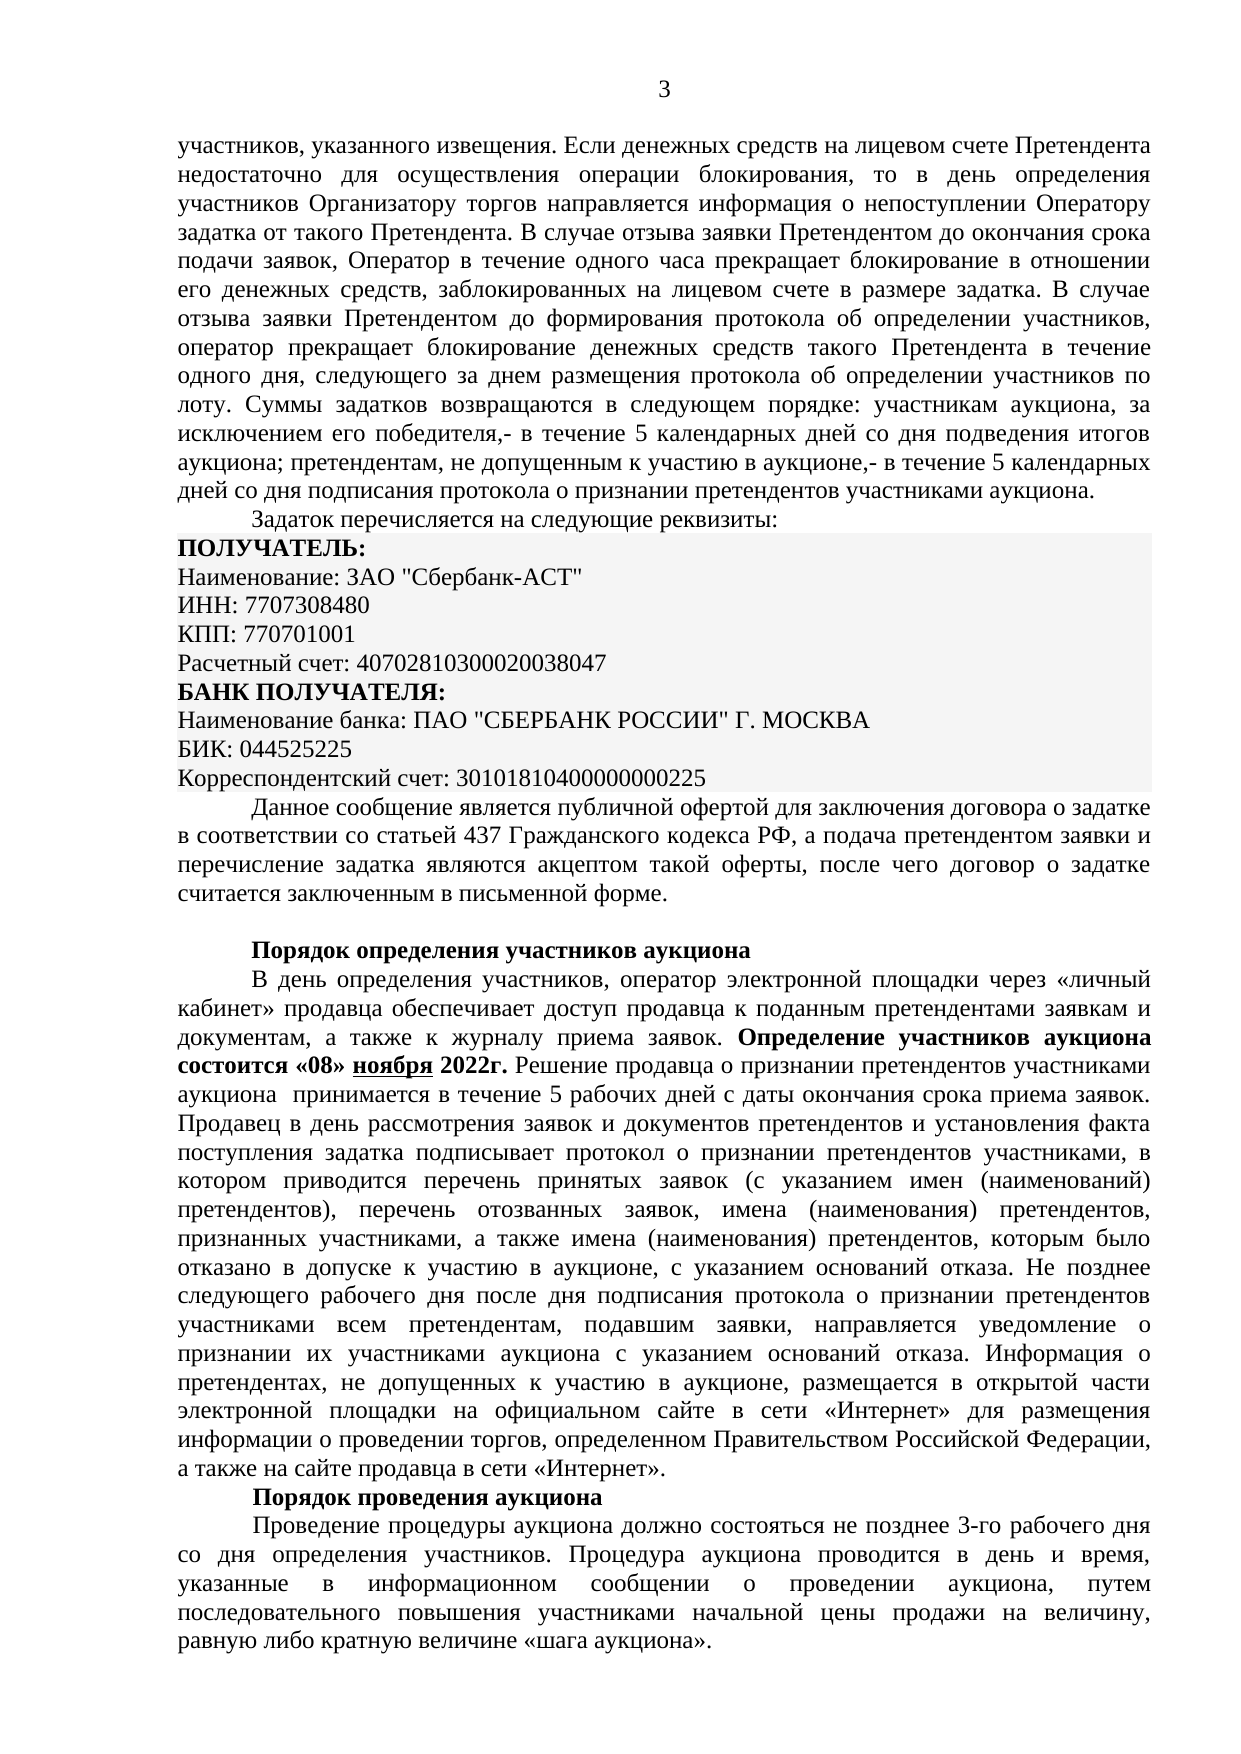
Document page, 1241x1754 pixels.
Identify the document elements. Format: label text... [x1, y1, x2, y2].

text Проведение процедуры аукциона должно состояться не позднее 3-го рабочего дня со дня определения участников. Процедура аукциона проводится в день и время, указанные в информационном сообщении о проведении аукциона, путем последовательного повышения участниками начальной цены продажи на величину, равную либо кратную величине «шага аукциона». [177, 1511, 1152, 1654]
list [177, 131, 1152, 504]
text Порядок определения участников аукциона [177, 936, 1152, 964]
text ПОЛУЧАТЕЛЬ: [177, 533, 1152, 562]
text Наименование банка: ПАО "СБЕРБАНК РОССИИ" Г. МОСКВА БИК: 044525225 Корреспондентский счет: 30101810400000000225 [177, 706, 1152, 792]
text БАНК ПОЛУЧАТЕЛЯ: [177, 677, 1152, 706]
list Задаток перечисляется на следующие реквизиты: [177, 504, 1152, 533]
text В день определения участников, оператор электронной площадки через «личный кабинет» продавца обеспечивает доступ продавца к поданным претендентами заявкам и документам, а также к журналу приема заявок. Определение участников аукциона состоится «08» ноября 2022г. Решение продавца о признании претендентов участниками аукциона принимается в течение 5 рабочих дней с даты окончания срока приема заявок. Продавец в день рассмотрения заявок и документов претендентов и установления факта поступления задатка подписывает протокол о признании претендентов участниками, в котором приводится перечень принятых заявок (с указанием имен (наименований) претендентов), перечень отозванных заявок, имена (наименования) претендентов, признанных участниками, а также имена (наименования) претендентов, которым было отказано в допуске к участию в аукционе, с указанием оснований отказа. Не позднее следующего рабочего дня после дня подписания протокола о признании претендентов участниками всем претендентам, подавшим заявки, направляется уведомление о признании их участниками аукциона с указанием оснований отказа. Информация о претендентах, не допущенных к участию в аукционе, размещается в открытой части электронной площадки на официальном сайте в сети «Интернет» для размещения информации о проведении торгов, определенном Правительством Российской Федерации, а также на сайте продавца в сети «Интернет». [177, 964, 1152, 1482]
text Данное сообщение является публичной офертой для заключения договора о задатке в соответствии со статьей 437 Гражданского кодекса РФ, а подача претендентом заявки и перечисление задатка являются акцептом такой оферты, после чего договор о задатке считается заключенным в письменной форме. [177, 792, 1152, 907]
text Наименование: ЗАО "Сбербанк-АСТ" ИНН: 7707308480 КПП: 770701001 Расчетный счет: 40702810300020038047 [177, 562, 1152, 677]
text Порядок проведения аукциона [177, 1482, 1152, 1511]
